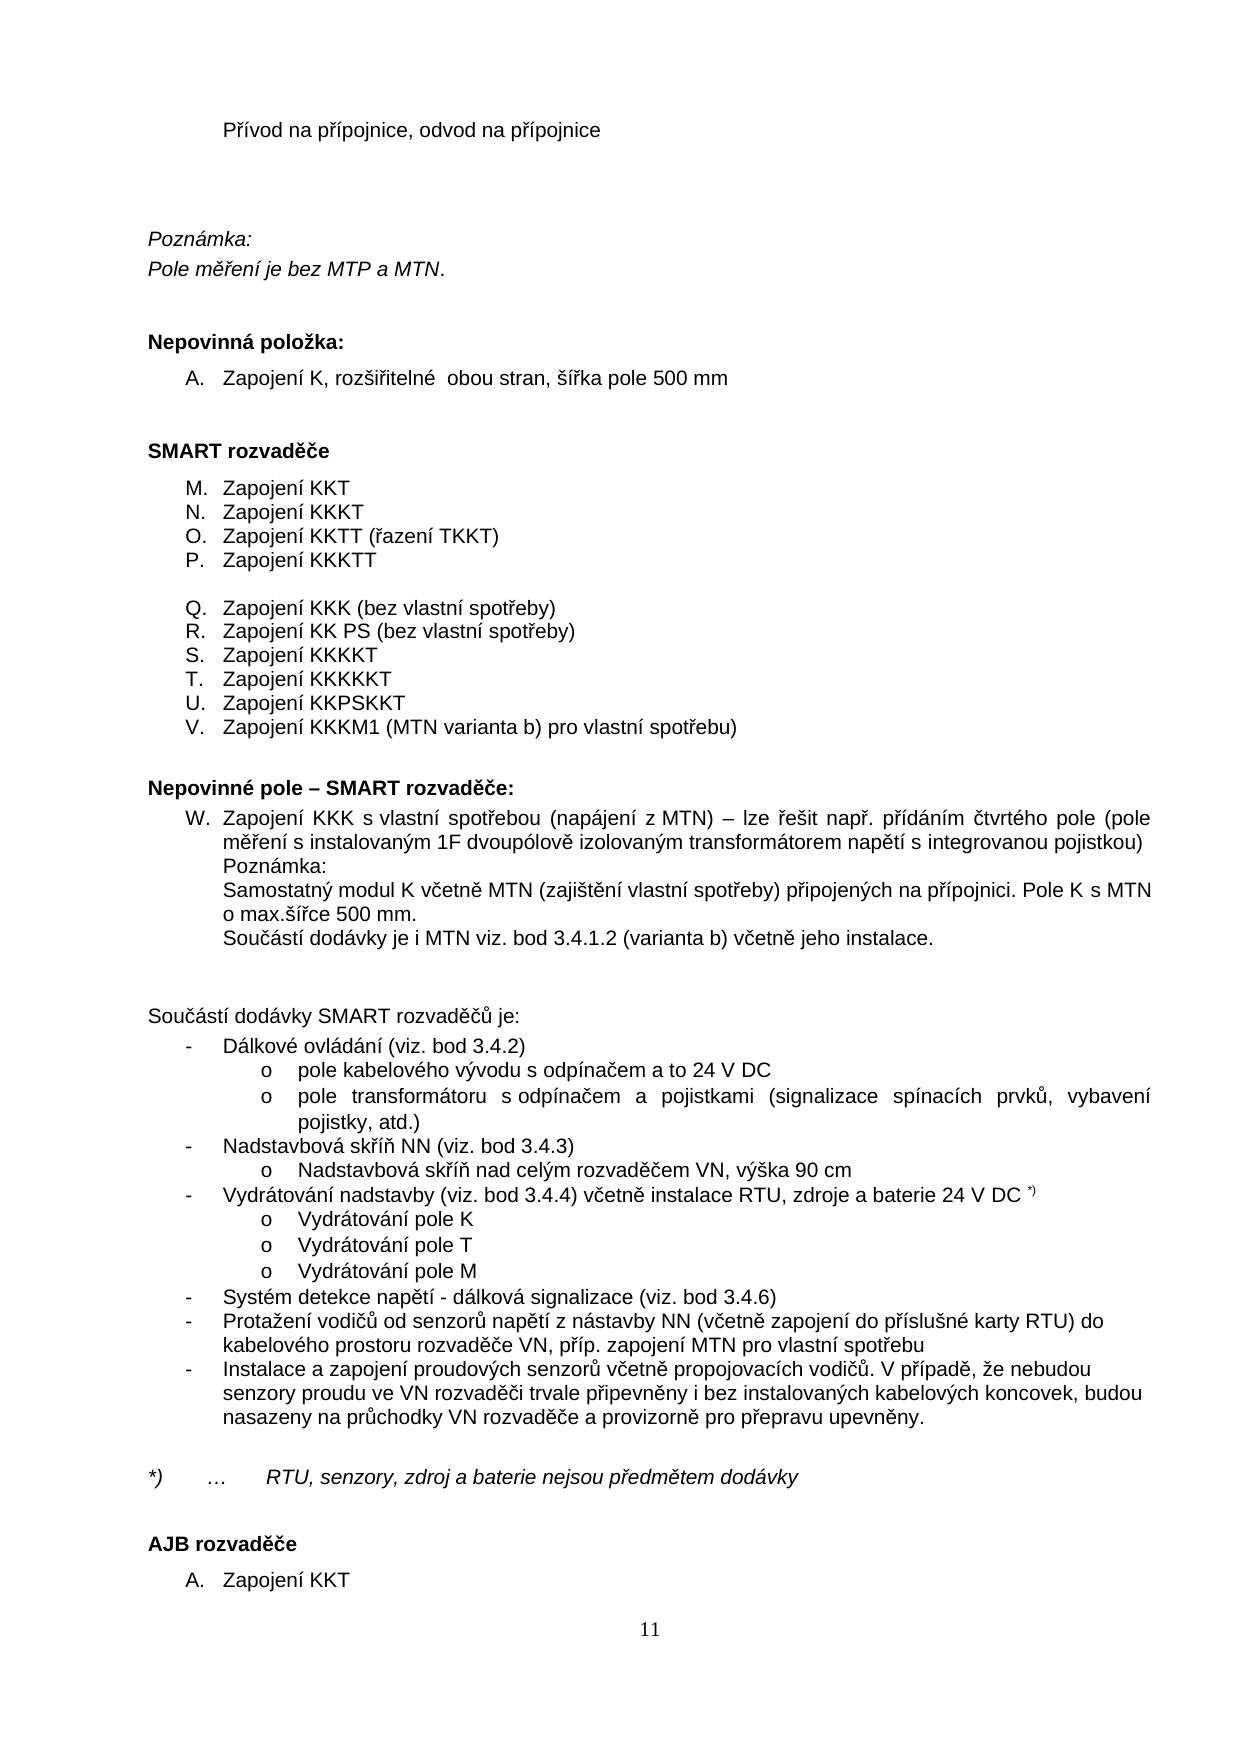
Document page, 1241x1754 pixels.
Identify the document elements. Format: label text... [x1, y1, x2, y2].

list Přívod na přípojnice, odvod na přípojnice [223, 118, 1152, 142]
list Zapojení KK PS (bez vlastní spotřeby) [185, 619, 1152, 643]
list Zapojení K, rozšiřitelné obou stran, šířka pole 500 mm [185, 366, 1152, 390]
list Vydrátování pole T [260, 1233, 1152, 1259]
list Samostatný modul K včetně MTN (zajištění vlastní spotřeby) připojených na přípojnici. Pole K s MTN o max.šířce 500 mm. [223, 878, 1152, 926]
list Zapojení KKKKT [185, 643, 1152, 667]
text SMART rozvaděče [148, 439, 1152, 463]
list pole kabelového vývodu s odpínačem a to 24 V DC [260, 1058, 1152, 1084]
text Nepovinná položka: [148, 330, 1152, 354]
list Součástí dodávky je i MTN viz. bod 3.4.1.2 (varianta b) včetně jeho instalace. [223, 926, 1152, 949]
list Instalace a zapojení proudových senzorů včetně propojovacích vodičů. V případě, že nebudou senzory proudu ve VN rozvaděči trvale připevněny i bez instalovaných kabelových koncovek, budou nasazeny na průchodky VN rozvaděče a provizorně pro přepravu upevněny. [185, 1357, 1152, 1428]
list Dálkové ovládání (viz. bod 3.4.2) [185, 1034, 1152, 1058]
list Vydrátování pole M [260, 1259, 1152, 1285]
list pole transformátoru s odpínačem a pojistkami (signalizace spínacích prvků, vybavení pojistky, atd.) [260, 1084, 1152, 1133]
list Zapojení KKK s vlastní spotřebou (napájení z MTN) – lze řešit např. přídáním čtvrtého pole (pole měření s instalovaným 1F dvoupólově izolovaným transformátorem napětí s integrovanou pojistkou) [185, 806, 1152, 854]
list Zapojení KKPSKKT [185, 691, 1152, 715]
list Zapojení KKKTT [185, 547, 1152, 571]
list Zapojení KKT [185, 1568, 1152, 1592]
list Zapojení KKKM1 (MTN varianta b) pro vlastní spotřebu) [185, 715, 1152, 739]
list Zapojení KKK (bez vlastní spotřeby) [185, 595, 1152, 619]
text Poznámka: [148, 227, 1152, 251]
list Vydrátování pole K [260, 1207, 1152, 1233]
text Pole měření je bez MTP a MTN. [148, 257, 1152, 281]
list Protažení vodičů od senzorů napětí z nástavby NN (včetně zapojení do příslušné karty RTU) do kabelového prostoru rozvaděče VN, příp. zapojení MTN pro vlastní spotřebu [185, 1309, 1152, 1357]
text AJB rozvaděče [148, 1532, 1152, 1556]
text *) … RTU, senzory, zdroj a baterie nejsou předmětem dodávky [148, 1465, 1152, 1489]
list Vydrátování nadstavby (viz. bod 3.4.4) včetně instalace RTU, zdroje a baterie 24 V DC *) [185, 1183, 1152, 1207]
list Zapojení KKTT (řazení TKKT) [185, 523, 1152, 547]
list Zapojení KKKT [185, 499, 1152, 523]
list Poznámka: [223, 854, 1152, 878]
text Nepovinné pole – SMART rozvaděče: [148, 776, 1152, 799]
list Systém detekce napětí - dálková signalizace (viz. bod 3.4.6) [185, 1285, 1152, 1309]
list Zapojení KKT [185, 476, 1152, 499]
list Nadstavbová skříň NN (viz. bod 3.4.3) [185, 1133, 1152, 1157]
list Nadstavbová skříň nad celým rozvaděčem VN, výška 90 cm [260, 1157, 1152, 1183]
list Zapojení KKKKKT [185, 667, 1152, 691]
text Součástí dodávky SMART rozvaděčů je: [148, 1004, 1152, 1028]
